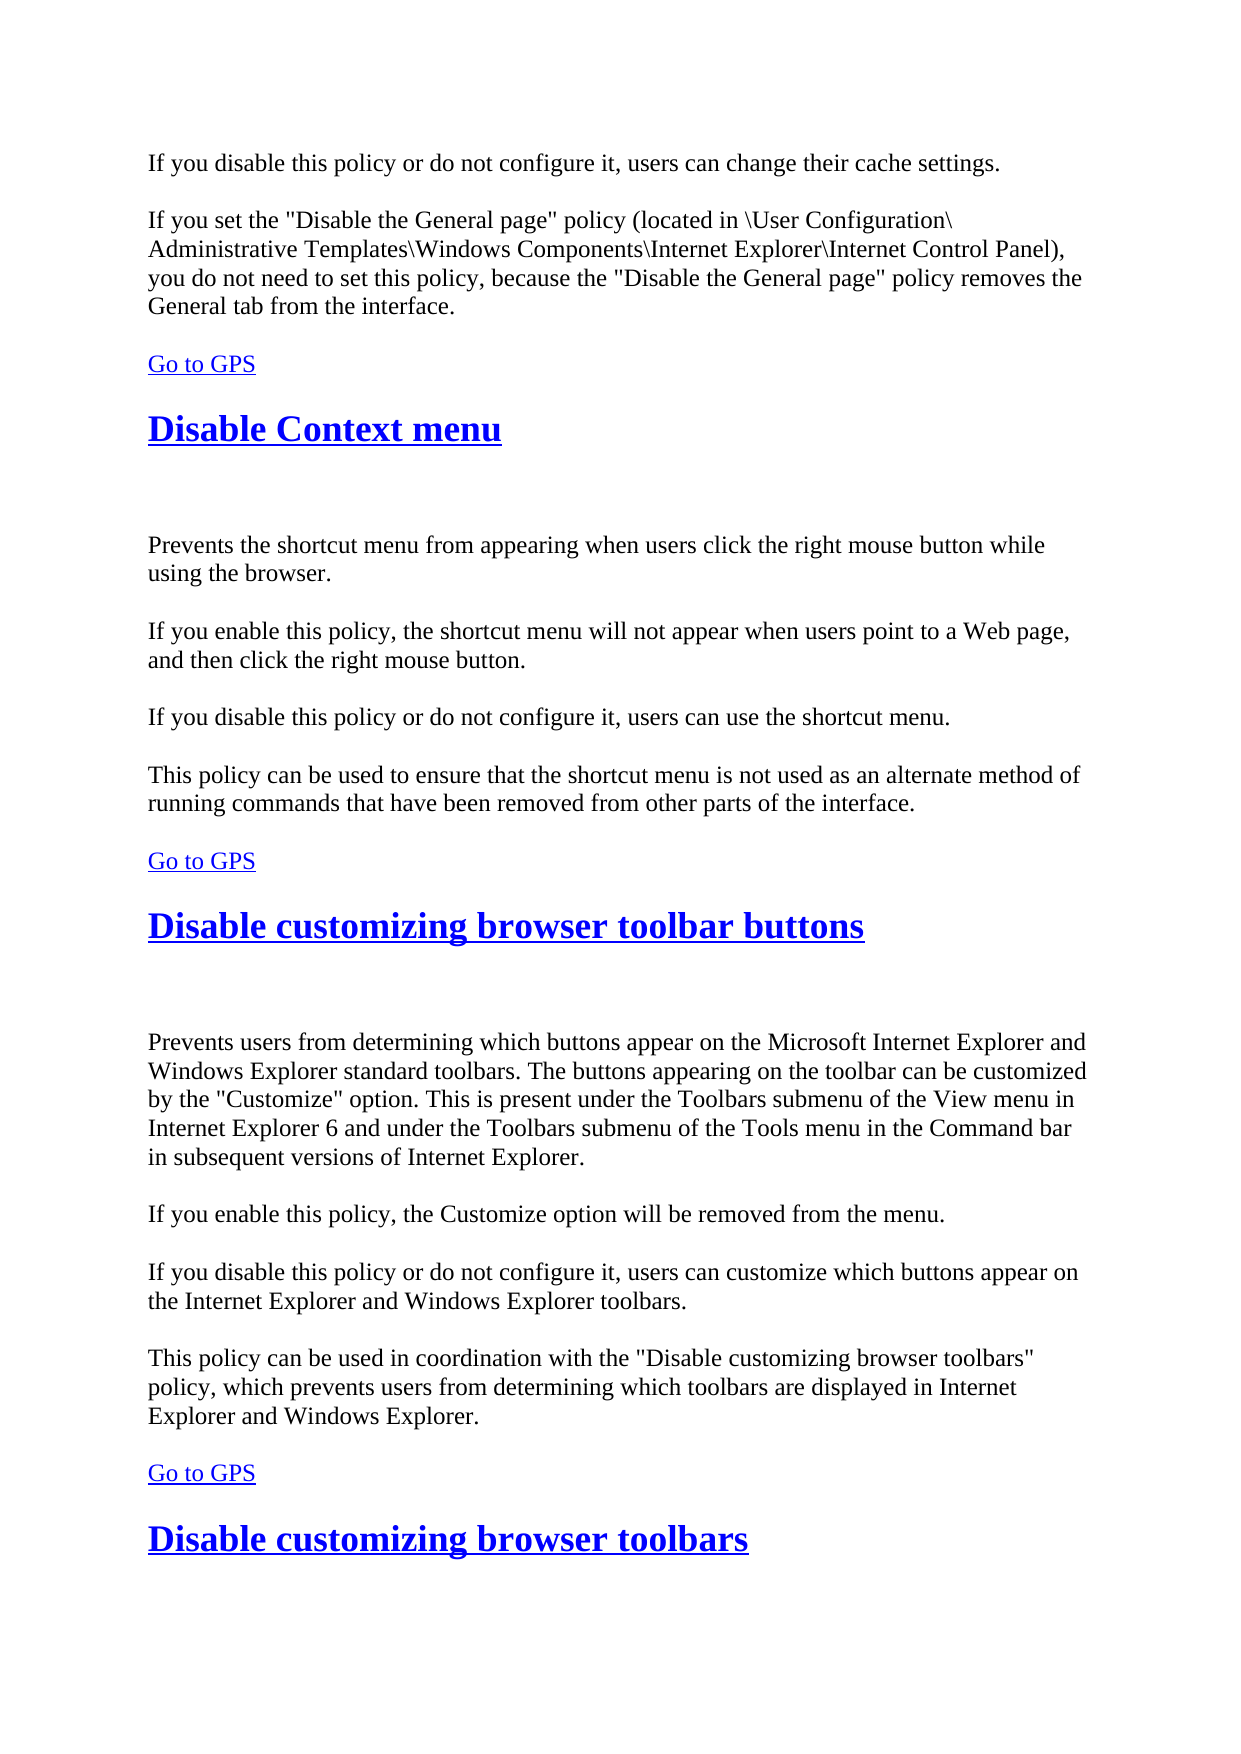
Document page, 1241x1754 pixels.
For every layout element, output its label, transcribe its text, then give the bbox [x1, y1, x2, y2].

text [148, 148, 1093, 378]
text Prevents the shortcut menu from appearing when users click the right mouse button while using the browser. If you enable this policy, the shortcut menu will not appear when users point to a Web page, and then click the right mouse button. If you disable this policy or do not configure it, users can use the shortcut menu. This policy can be used to ensure that the shortcut menu is not used as an alternate method of running commands that have been removed from other parts of the interface. Go to GPS [148, 530, 1093, 875]
text Disable Context menu [148, 407, 1093, 450]
text Prevents users from determining which buttons appear on the Microsoft Internet Explorer and Windows Explorer standard toolbars. The buttons appearing on the toolbar can be customized by the "Customize" option. This is present under the Toolbars submenu of the View menu in Internet Explorer 6 and under the Toolbars submenu of the Tools menu in the Command bar in subsequent versions of Internet Explorer. If you enable this policy, the Customize option will be removed from the menu. If you disable this policy or do not configure it, users can customize which buttons appear on the Internet Explorer and Windows Explorer toolbars. This policy can be used in coordination with the "Disable customizing browser toolbars" policy, which prevents users from determining which toolbars are displayed in Internet Explorer and Windows Explorer. Go to GPS [148, 1027, 1093, 1487]
text Disable customizing browser toolbars [148, 1516, 1093, 1559]
text Disable customizing browser toolbar buttons [148, 904, 1093, 947]
